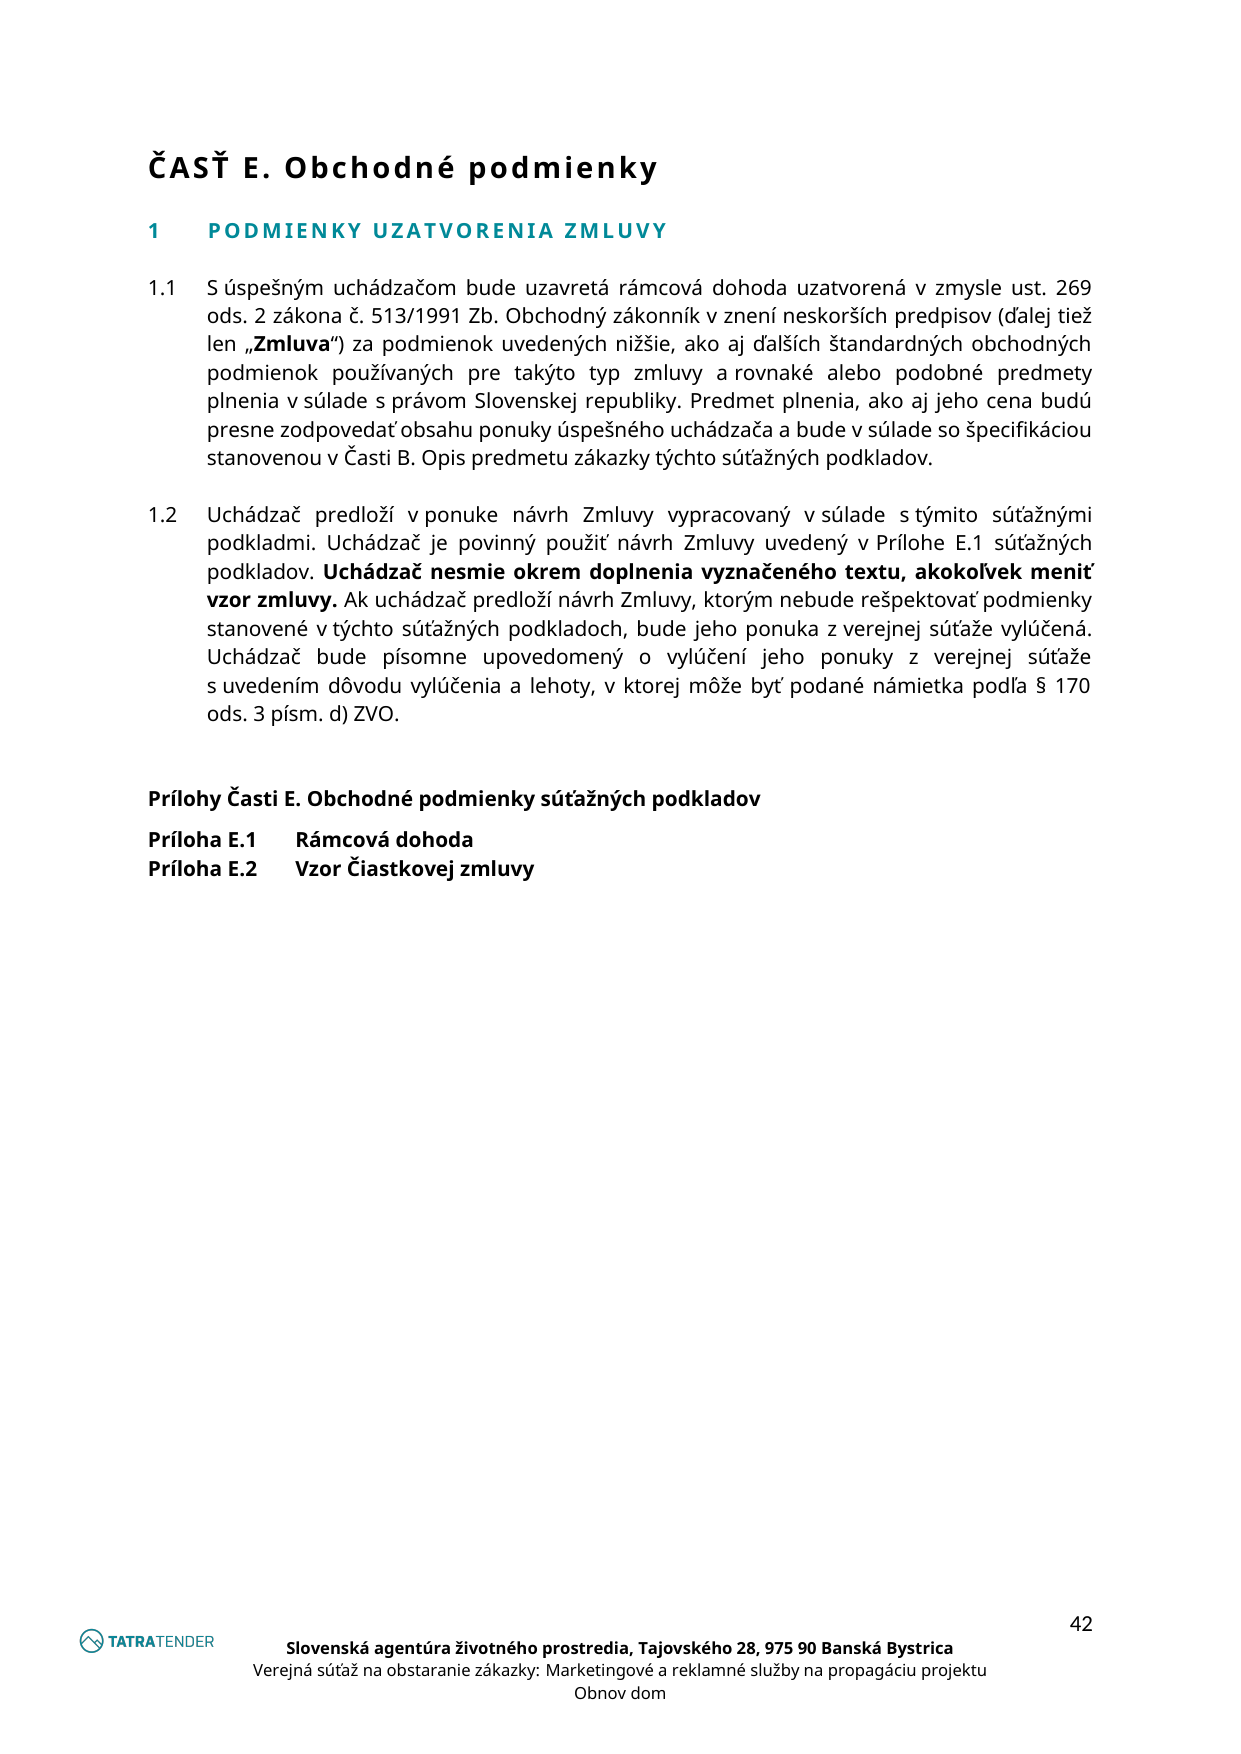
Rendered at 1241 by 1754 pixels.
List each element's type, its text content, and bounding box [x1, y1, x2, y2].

text Prílohy Časti E. Obchodné podmienky súťažných podkladov [148, 784, 1093, 813]
text Príloha E.2 Vzor Čiastkovej zmluvy [148, 854, 1093, 882]
subtitle S úspešným uchádzačom bude uzavretá rámcová dohoda uzatvorená v zmysle ust. 269 ods. 2 zákona č. 513/1991 Zb. Obchodný zákonník v znení neskorších predpisov (ďalej tiež len „Zmluva“) za podmienok uvedených nižšie, ako aj ďalších štandardných obchodných podmienok používaných pre takýto typ zmluvy a rovnaké alebo podobné predmety plnenia v súlade s právom Slovenskej republiky. Predmet plnenia, ako aj jeho cena budú presne zodpovedať obsahu ponuky úspešného uchádzača a bude v súlade so špecifikáciou stanovenou v Časti B. Opis predmetu zákazky týchto súťažných podkladov. [148, 273, 1093, 472]
text ČASŤ E. Obchodné podmienky [148, 148, 1093, 187]
text Príloha E.1 Rámcová dohoda [148, 825, 1093, 854]
subtitle Uchádzač predloží v ponuke návrh Zmluvy vypracovaný v súlade s týmito súťažnými podkladmi. Uchádzač je povinný použiť návrh Zmluvy uvedený v Prílohe E.1 súťažných podkladov. Uchádzač nesmie okrem doplnenia vyznačeného textu, akokoľvek meniť vzor zmluvy. Ak uchádzač predloží návrh Zmluvy, ktorým nebude rešpektovať podmienky stanovené v týchto súťažných podkladoch, bude jeho ponuka z verejnej súťaže vylúčená. Uchádzač bude písomne upovedomený o vylúčení jeho ponuky z verejnej súťaže s uvedením dôvodu vylúčenia a lehoty, v ktorej môže byť podané námietka podľa § 170 ods. 3 písm. d) ZVO. [148, 500, 1093, 728]
list Podmienky uzatvorenia zmluvy [148, 216, 1093, 244]
picture [77, 1617, 224, 1662]
